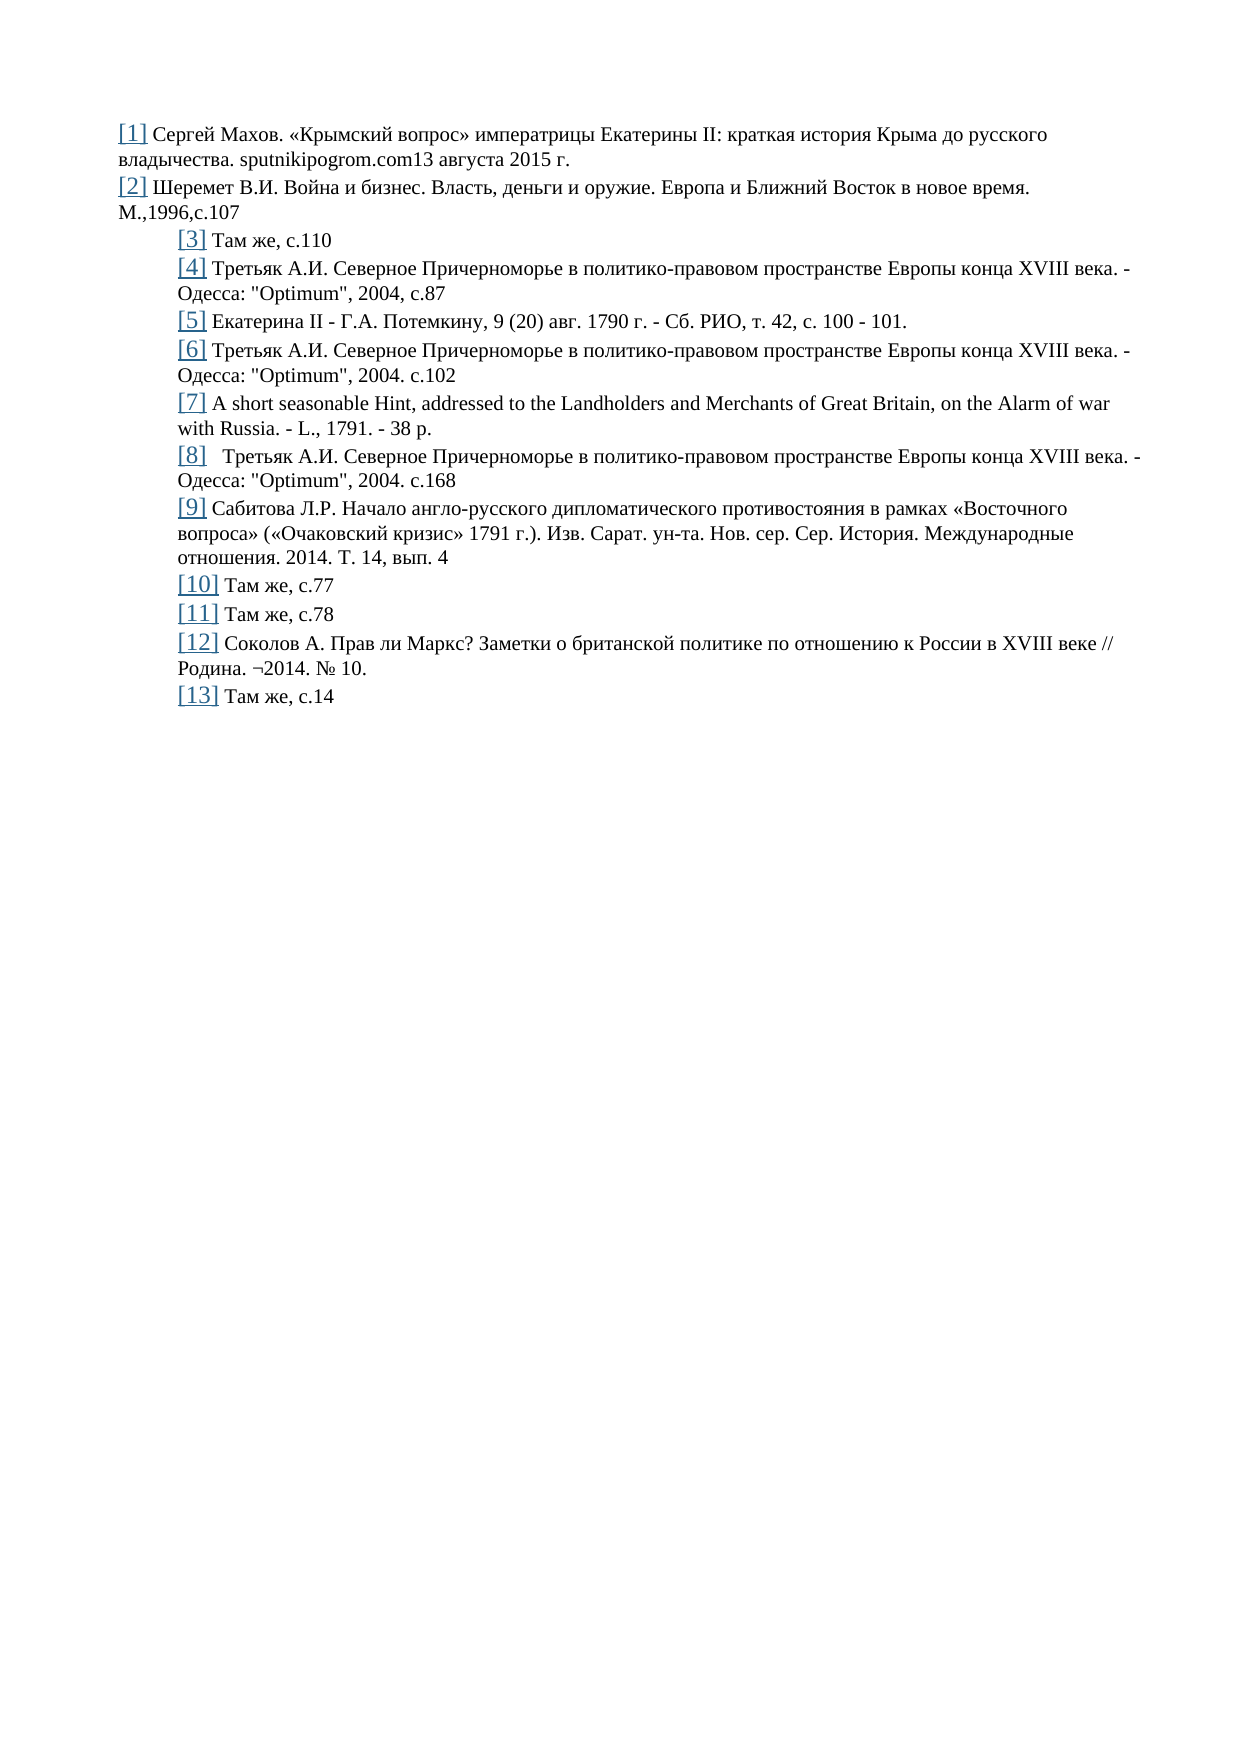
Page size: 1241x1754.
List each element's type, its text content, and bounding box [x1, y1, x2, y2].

text [2] Шеремет В.И. Война и бизнес. Власть, деньги и оружие. Европа и Ближний Восток в новое время. М.,1996,с.107 [118, 171, 1152, 224]
text [12] Соколов А. Прав ли Маркс? Заметки о британской политике по отношению к России в XVIII веке // Родина. ¬2014. № 10. [177, 627, 1152, 680]
text [13] Там же, с.14 [177, 680, 1152, 708]
text [11] Там же, с.78 [177, 598, 1152, 627]
text [7] A short seasonable Hint, addressed to the Landholders and Merchants of Great Britain, on the Alarm of war with Russia. - L., 1791. - 38 p. [177, 387, 1152, 440]
text [1] Сергей Махов. «Крымский вопрос» императрицы Екатерины II: краткая история Крыма до русского владычества. sputnikipogrom.com13 августа 2015 г. [118, 118, 1152, 171]
text [10] Там же, с.77 [177, 569, 1152, 598]
text [4] Третьяк А.И. Северное Причерноморье в политико-правовом пространстве Европы конца XVIII века. - Одесса: "Optimum", 2004, с.87 [177, 252, 1152, 305]
text [3] Там же, с.110 [177, 224, 1152, 252]
text [6] Третьяк А.И. Северное Причерноморье в политико-правовом пространстве Европы конца XVIII века. - Одесса: "Optimum", 2004. с.102 [177, 334, 1152, 387]
text [8] Третьяк А.И. Северное Причерноморье в политико-правовом пространстве Европы конца XVIII века. - Одесса: "Optimum", 2004. с.168 [177, 440, 1152, 492]
text [5] Екатерина II - Г.А. Потемкину, 9 (20) авг. 1790 г. - Сб. РИО, т. 42, с. 100 - 101. [177, 305, 1152, 334]
text [9] Сабитова Л.Р. Начало англо-русского дипломатического противостояния в рамках «Восточного вопроса» («Очаковский кризис» 1791 г.). Изв. Сарат. ун-та. Нов. сер. Сер. История. Международные отношения. 2014. Т. 14, вып. 4 [177, 492, 1152, 569]
